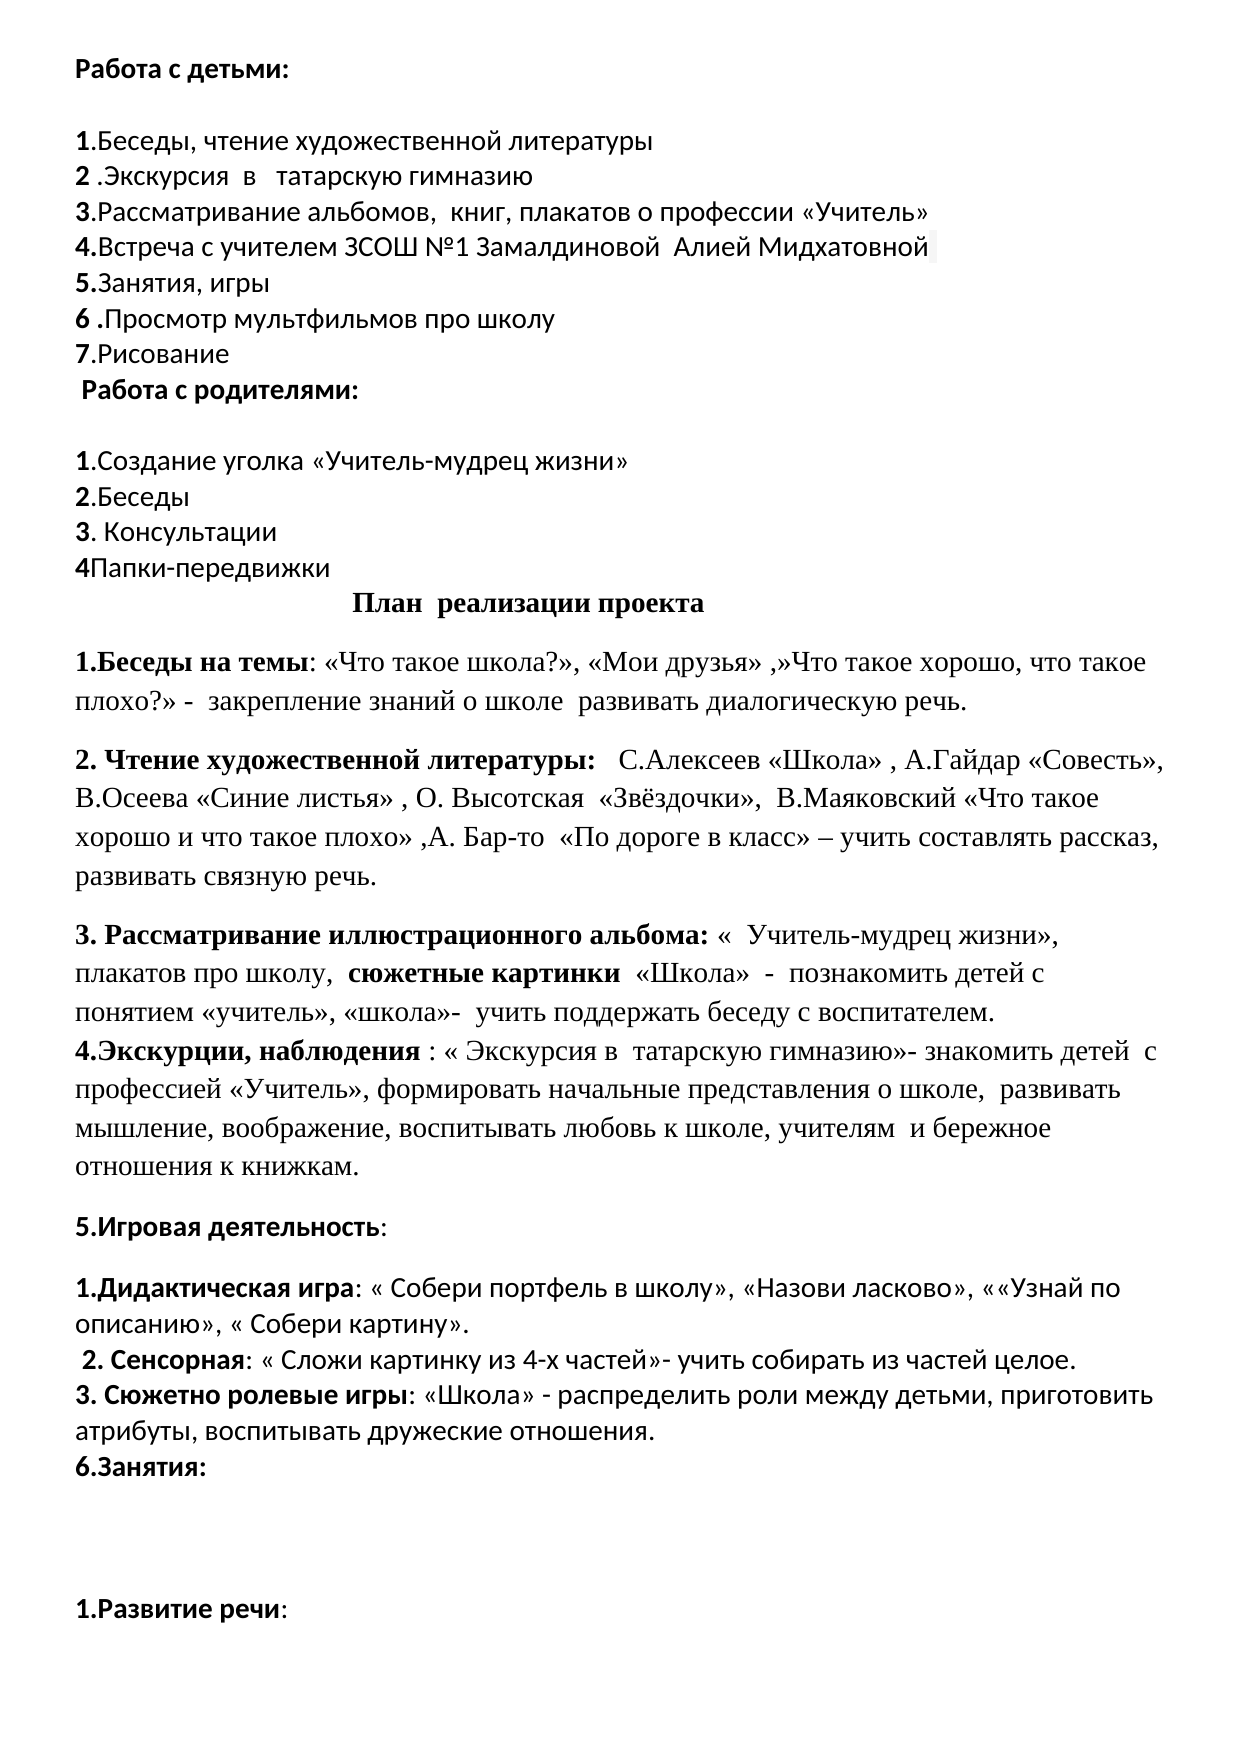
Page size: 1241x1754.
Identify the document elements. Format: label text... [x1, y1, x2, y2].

text 6.Занятия: [75, 1448, 1165, 1483]
text 1.Дидактическая игра: « Собери портфель в школу», «Назови ласково», ««Узнай по описанию», « Собери картину». [75, 1269, 1165, 1341]
text 3. Сюжетно ролевые игры: «Школа» - распределить роли между детьми, приготовить атрибуты, воспитывать дружеские отношения. [75, 1376, 1165, 1448]
text Работа с детьми: [75, 50, 1165, 86]
text 1.Беседы, чтение художественной литературы [75, 122, 1165, 157]
text 5.Занятия, игры [75, 264, 1165, 300]
text 3. Рассматривание иллюстрационного альбома: « Учитель-мудрец жизни», плакатов про школу, сюжетные картинки «Школа» - познакомить детей с понятием «учитель», «школа»- учить поддержать беседу с воспитателем. 4.Экскурции, наблюдения : « Экскурсия в татарскую гимназию»- знакомить детей с профессией «Учитель», формировать начальные представления о школе, развивать мышление, воображение, воспитывать любовь к школе, учителям и бережное отношения к книжкам. [75, 917, 1165, 1182]
text 2. Чтение художественной литературы: С.Алексеев «Школа» , А.Гайдар «Совесть», В.Осеева «Синие листья» , О. Высотская «Звёздочки», В.Маяковский «Что такое хорошо и что такое плохо» ,А. Бар-то «По дороге в класс» – учить составлять рассказ, развивать связную речь. [75, 742, 1165, 891]
text 1.Развитие речи: [75, 1590, 1165, 1626]
text 2 .Экскурсия в татарскую гимназию [75, 157, 1165, 193]
text 4Папки-передвижки [75, 549, 1165, 585]
text 3.Рассматривание альбомов, книг, плакатов о профессии «Учитель» [75, 193, 1165, 228]
text 7.Рисование [75, 335, 1165, 371]
text 1.Создание уголка «Учитель-мудрец жизни» [75, 442, 1165, 478]
text 5.Игровая деятельность: [75, 1208, 1165, 1243]
text Работа с родителями: [75, 371, 1165, 407]
text 6 .Просмотр мультфильмов про школу [75, 300, 1165, 335]
text 4.Встреча с учителем ЗСОШ №1 Замалдиновой Алией Мидхатовной [75, 228, 1165, 264]
text 2.Беседы [75, 478, 1165, 513]
text 3. Консультации [75, 513, 1165, 549]
text 2. Сенсорная: « Сложи картинку из 4-х частей»- учить собирать из частей целое. [75, 1341, 1165, 1376]
text 1.Беседы на темы: «Что такое школа?», «Мои друзья» ,»Что такое хорошо, что такое плохо?» - закрепление знаний о школе развивать диалогическую речь. [75, 644, 1165, 716]
text План реализации проекта [75, 585, 1165, 618]
